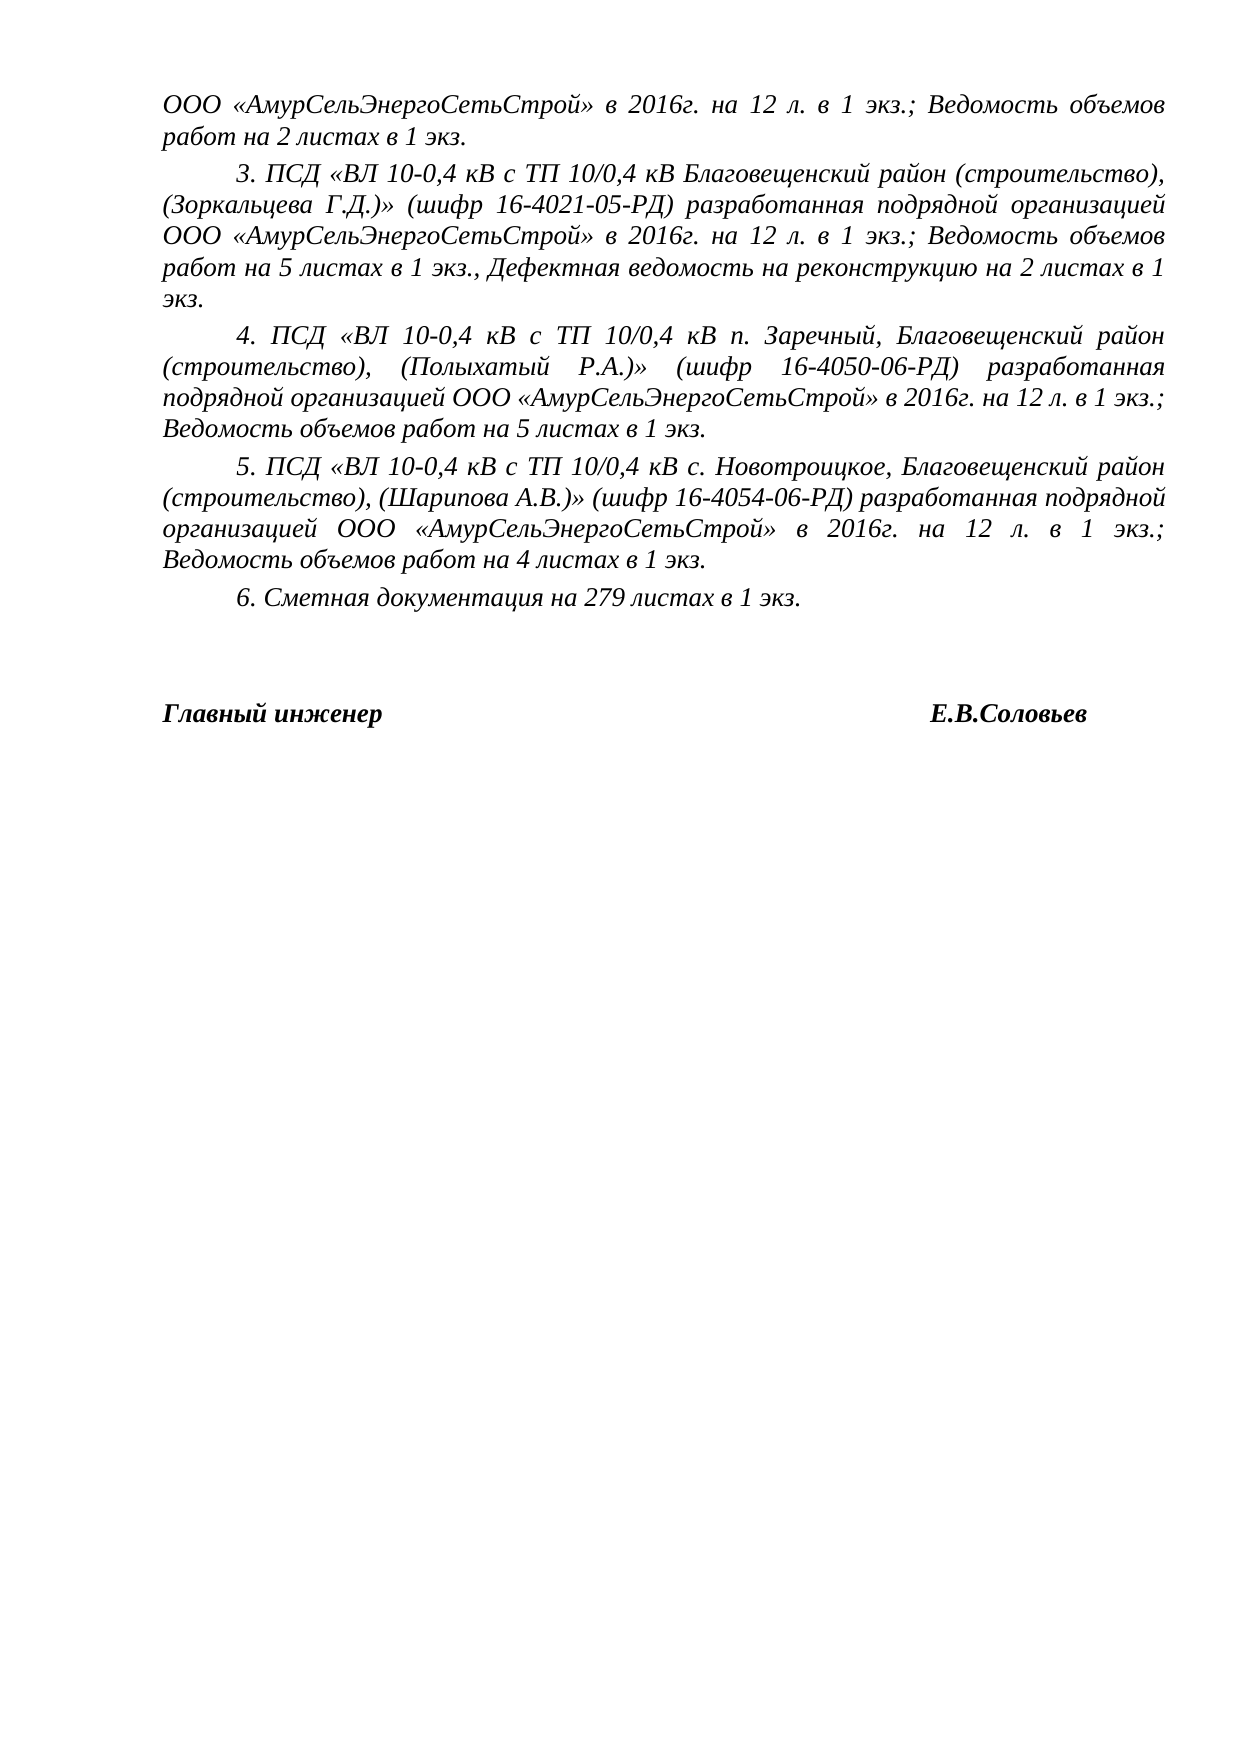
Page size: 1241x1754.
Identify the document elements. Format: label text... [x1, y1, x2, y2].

text Главный инженер Е.В.Соловьев [162, 697, 1167, 728]
text 6. Сметная документация на 279 листах в 1 экз. [162, 581, 1167, 612]
text 4. ПСД «ВЛ 10-0,4 кВ с ТП 10/0,4 кВ п. Заречный, Благовещенский район (строительство), (Полыхатый Р.А.)» (шифр 16-4050-06-РД) разработанная подрядной организацией ООО «АмурСельЭнергоСетьСтрой» в 2016г. на 12 л. в 1 экз.; Ведомость объемов работ на 5 листах в 1 экз. [162, 319, 1167, 444]
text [162, 89, 1167, 151]
text 5. ПСД «ВЛ 10-0,4 кВ с ТП 10/0,4 кВ с. Новотроицкое, Благовещенский район (строительство), (Шарипова А.В.)» (шифр 16-4054-06-РД) разработанная подрядной организацией ООО «АмурСельЭнергоСетьСтрой» в 2016г. на 12 л. в 1 экз.; Ведомость объемов работ на 4 листах в 1 экз. [162, 450, 1167, 574]
text 3. ПСД «ВЛ 10-0,4 кВ с ТП 10/0,4 кВ Благовещенский район (строительство), (Зоркальцева Г.Д.)» (шифр 16-4021-05-РД) разработанная подрядной организацией ООО «АмурСельЭнергоСетьСтрой» в 2016г. на 12 л. в 1 экз.; Ведомость объемов работ на 5 листах в 1 экз., Дефектная ведомость на реконструкцию на 2 листах в 1 экз. [162, 157, 1167, 313]
